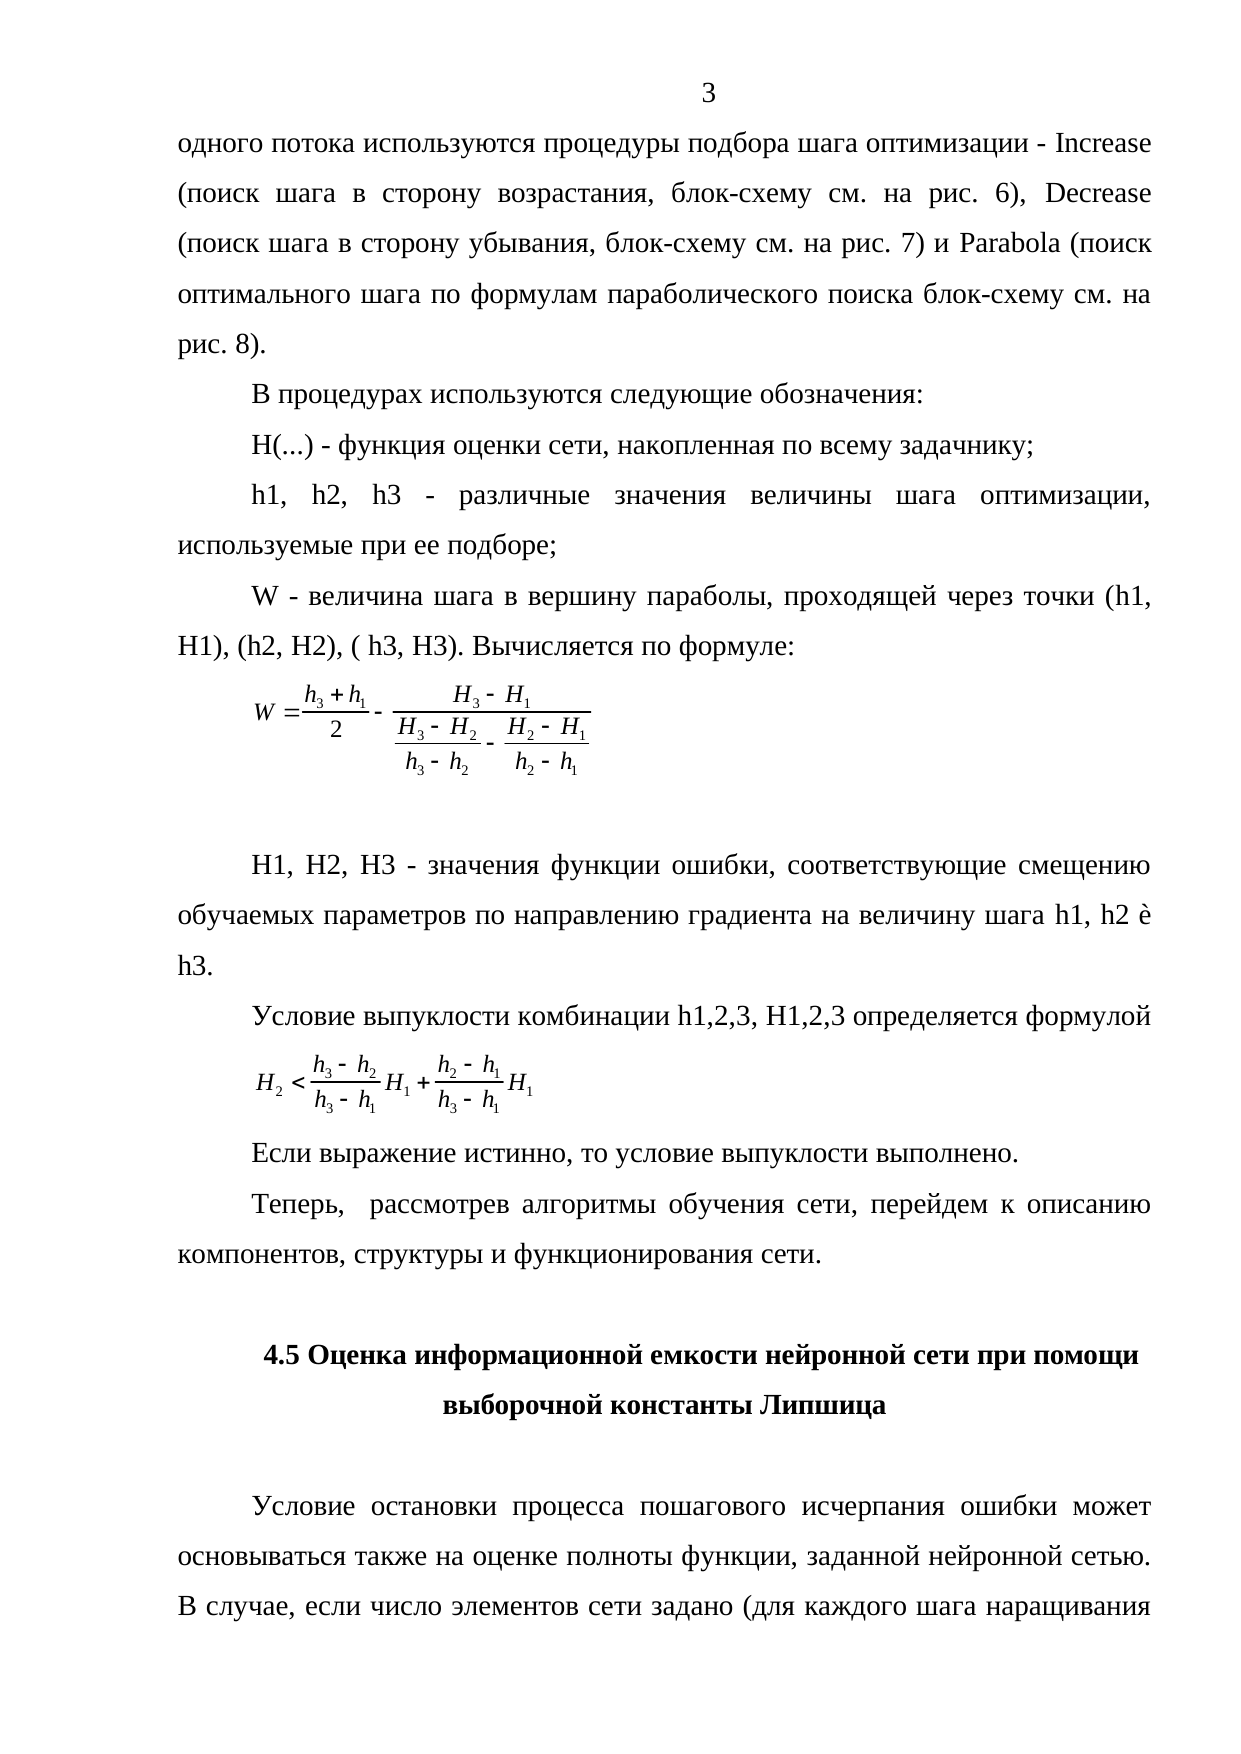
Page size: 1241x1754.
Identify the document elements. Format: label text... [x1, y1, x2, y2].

text Условие выпуклости комбинации h1,2,3, H1,2,3 определяется формулой [177, 998, 1152, 1032]
subtitle 4.5 Оценка информационной емкости нейронной сети при помощи выборочной константы Липшица [177, 1337, 1152, 1421]
text H1, H2, H3 - значения функции ошибки, соответствующие смещению обучаемых параметров по направлению градиента на величину шага h1, h2 è h3. [177, 847, 1152, 982]
text Теперь, рассмотрев алгоритмы обучения сети, перейдем к описанию компонентов, структуры и функционирования сети. [177, 1186, 1152, 1270]
text Если выражение истинно, то условие выпуклости выполнено. [177, 1136, 1152, 1169]
text W - величина шага в вершину параболы, проходящей через точки (h1, H1), (h2, H2), ( h3, H3). Вычисляется по формуле: [177, 578, 1152, 662]
text h1, h2, h3 - различные значения величины шага оптимизации, используемые при ее подборе; [177, 477, 1152, 561]
text H(...) - функция оценки сети, накопленная по всему задачнику; [177, 427, 1152, 461]
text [177, 125, 1152, 360]
text В процедурах используются следующие обозначения: [177, 377, 1152, 410]
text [177, 1488, 1152, 1622]
